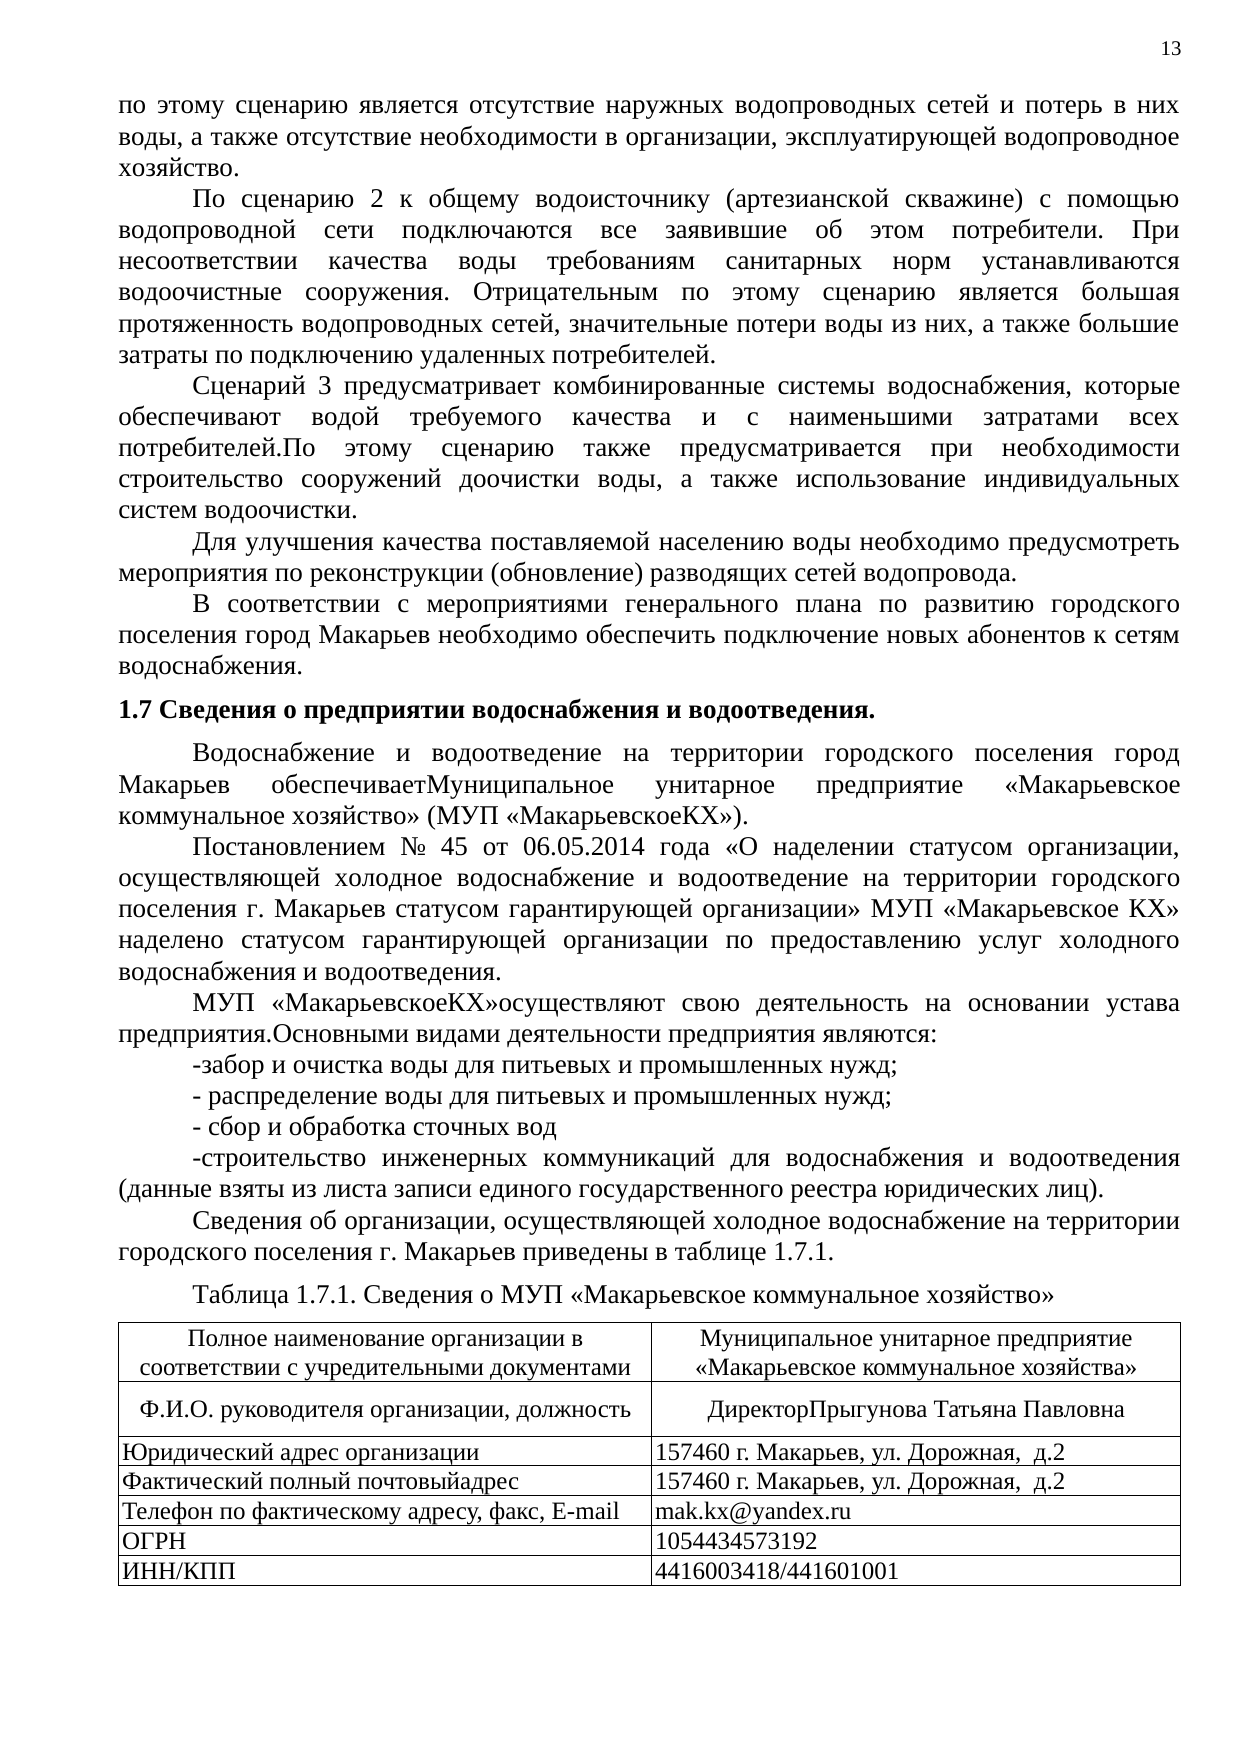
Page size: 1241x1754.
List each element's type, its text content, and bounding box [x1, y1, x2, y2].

table_cell mak.kx@yandex.ru [652, 1496, 1180, 1525]
table_cell 1054434573192 [652, 1526, 1180, 1555]
table_cell ДиректорПрыгунова Татьяна Павловна [652, 1382, 1180, 1436]
text Для улучшения качества поставляемой населению воды необходимо предусмотреть мероприятия по реконструкции (обновление) разводящих сетей водопровода. [118, 525, 1181, 587]
text По сценарию 2 к общему водоисточнику (артезианской скважине) с помощью водопроводной сети подключаются все заявившие об этом потребители. При несоответствии качества воды требованиям санитарных норм устанавливаются водоочистные сооружения. Отрицательным по этому сценарию является большая протяженность водопроводных сетей, значительные потери воды из них, а также большие затраты по подключению удаленных потребителей. [118, 182, 1181, 369]
table_cell ОГРН [119, 1526, 651, 1555]
table_cell Фактический полный почтовыйадрес [119, 1466, 651, 1495]
text В соответствии с мероприятиями генерального плана по развитию городского поселения город Макарьев необходимо обеспечить подключение новых абонентов к сетям водоснабжения. [118, 587, 1181, 680]
text Водоснабжение и водоотведение на территории городского поселения город Макарьев обеспечиваетМуниципальное унитарное предприятие «Макарьевское коммунальное хозяйство» (МУП «МакарьевскоеКХ»). [118, 737, 1181, 830]
text Таблица 1.7.1. Сведения о МУП «Макарьевское коммунальное хозяйство» [118, 1278, 1181, 1310]
table_cell ИНН/КПП [119, 1556, 651, 1584]
table_cell Телефон по фактическому адресу, факс, Е-mail [119, 1496, 651, 1525]
table_cell 4416003418/441601001 [652, 1556, 1180, 1584]
table_header Полное наименование организации в соответствии с учредительными документами [119, 1323, 651, 1381]
text 1.7 Сведения о предприятии водоснабжения и водоотведения. [118, 693, 1181, 724]
text - распределение воды для питьевых и промышленных нужд; [118, 1079, 1181, 1110]
table_cell Ф.И.О. руководителя организации, должность [119, 1382, 651, 1436]
table_cell 157460 г. Макарьев, ул. Дорожная, д.2 [652, 1466, 1180, 1495]
text - сбор и обработка сточных вод [118, 1110, 1181, 1141]
text -строительство инженерных коммуникаций для водоснабжения и водоотведения (данные взяты из листа записи единого государственного реестра юридических лиц). [118, 1141, 1181, 1204]
text Постановлением № 45 от 06.05.2014 года «О наделении статусом организации, осуществляющей холодное водоснабжение и водоотведение на территории городского поселения г. Макарьев статусом гарантирующей организации» МУП «Макарьевское КХ» наделено статусом гарантирующей организации по предоставлению услуг холодного водоснабжения и водоотведения. [118, 830, 1181, 986]
table_cell Юридический адрес организации [119, 1437, 651, 1465]
text -забор и очистка воды для питьевых и промышленных нужд; [118, 1048, 1181, 1079]
text Сценарий 3 предусматривает комбинированные системы водоснабжения, которые обеспечивают водой требуемого качества и с наименьшими затратами всех потребителей.По этому сценарию также предусматривается при необходимости строительство сооружений доочистки воды, а также использование индивидуальных систем водоочистки. [118, 369, 1181, 525]
table_cell 157460 г. Макарьев, ул. Дорожная, д.2 [652, 1437, 1180, 1465]
table_header Муниципальное унитарное предприятие «Макарьевское коммунальное хозяйства» [652, 1323, 1180, 1381]
text МУП «МакарьевскоеКХ»осуществляют свою деятельность на основании устава предприятия.Основными видами деятельности предприятия являются: [118, 986, 1181, 1048]
text Сведения об организации, осуществляющей холодное водоснабжение на территории городского поселения г. Макарьев приведены в таблице 1.7.1. [118, 1204, 1181, 1266]
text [118, 89, 1181, 182]
